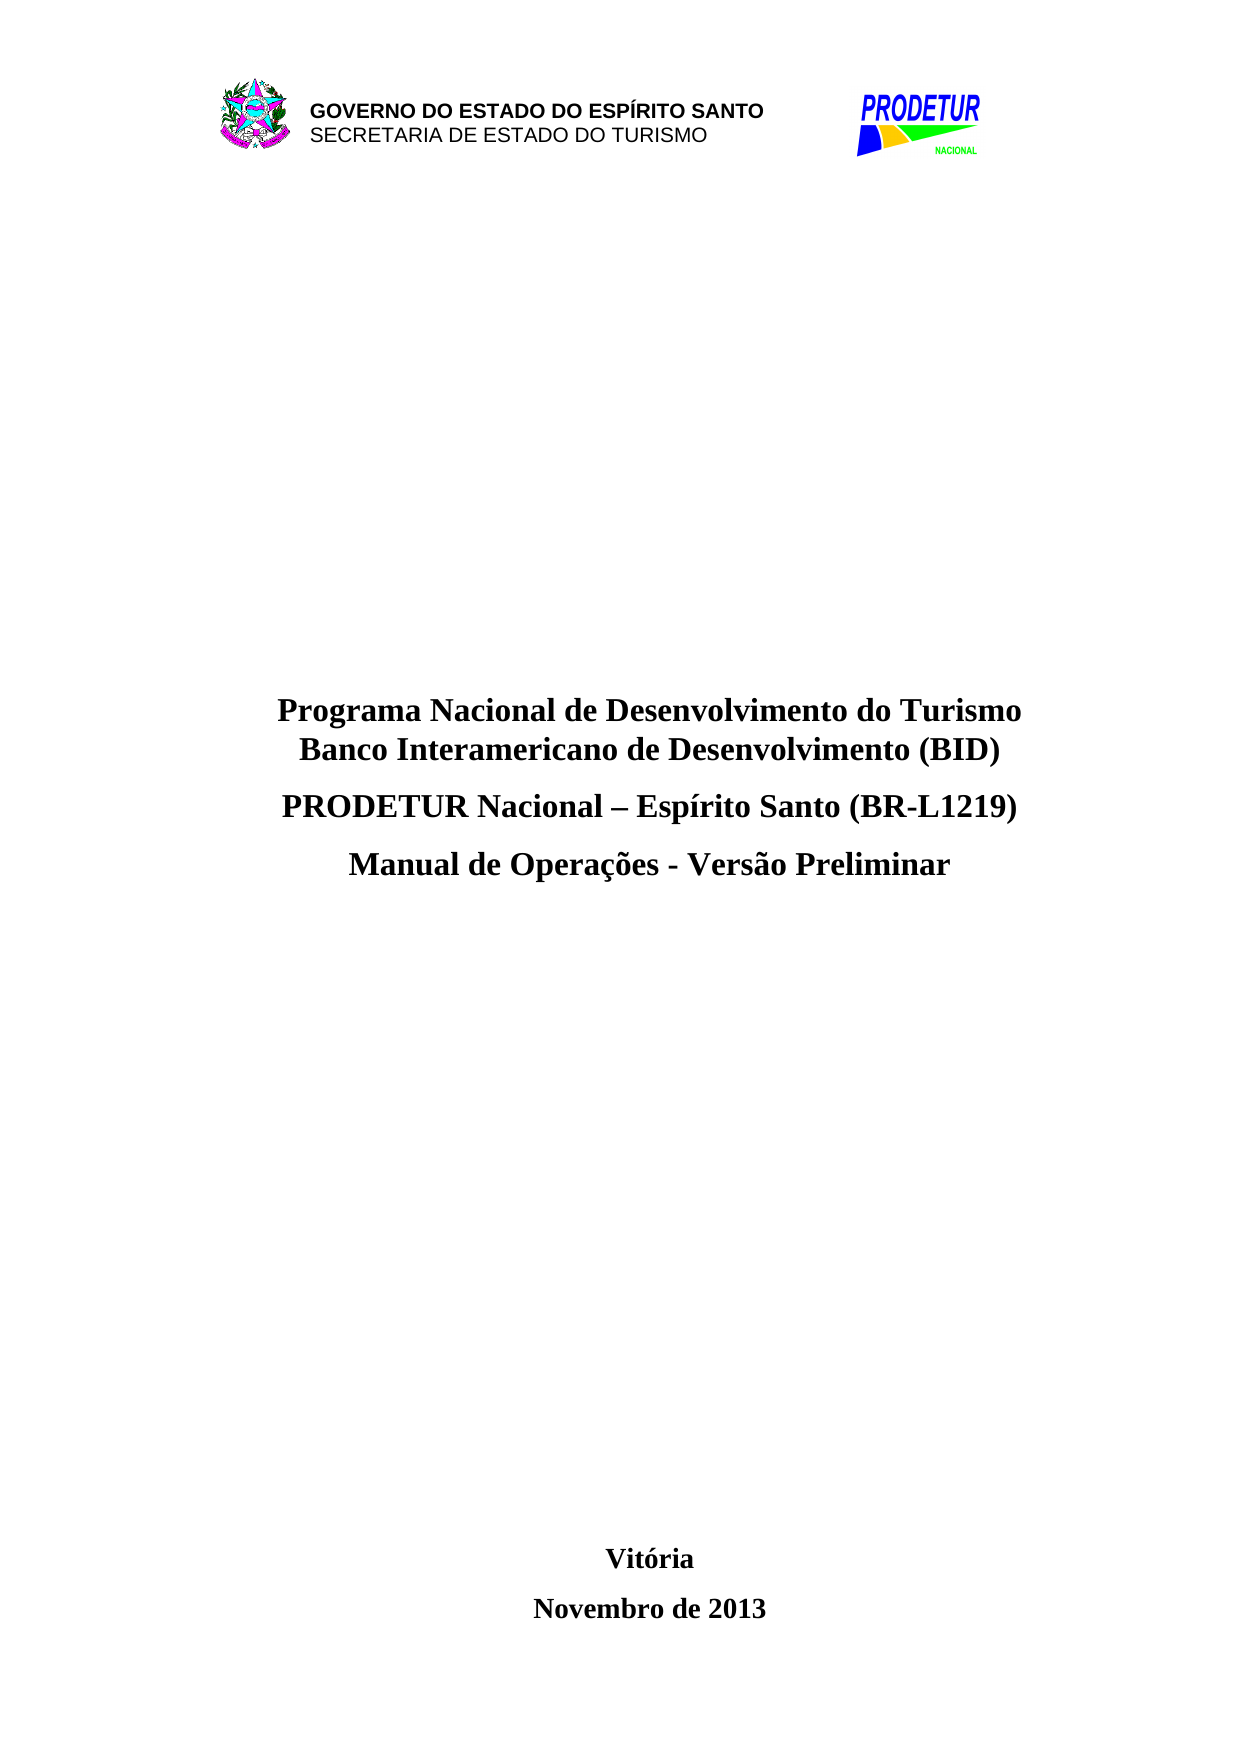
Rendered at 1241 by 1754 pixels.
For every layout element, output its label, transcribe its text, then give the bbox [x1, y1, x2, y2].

text Novembro de 2013 [177, 1591, 1122, 1624]
text Vitória [177, 1541, 1122, 1574]
text Banco Interamericano de Desenvolvimento (BID) [177, 729, 1122, 767]
text Manual de Operações - Versão Preliminar [177, 844, 1122, 882]
picture [214, 75, 295, 151]
picture [848, 86, 987, 159]
text PRODETUR Nacional – Espírito Santo (BR-L1219) [177, 786, 1122, 825]
text Programa Nacional de Desenvolvimento do Turismo [177, 691, 1122, 729]
